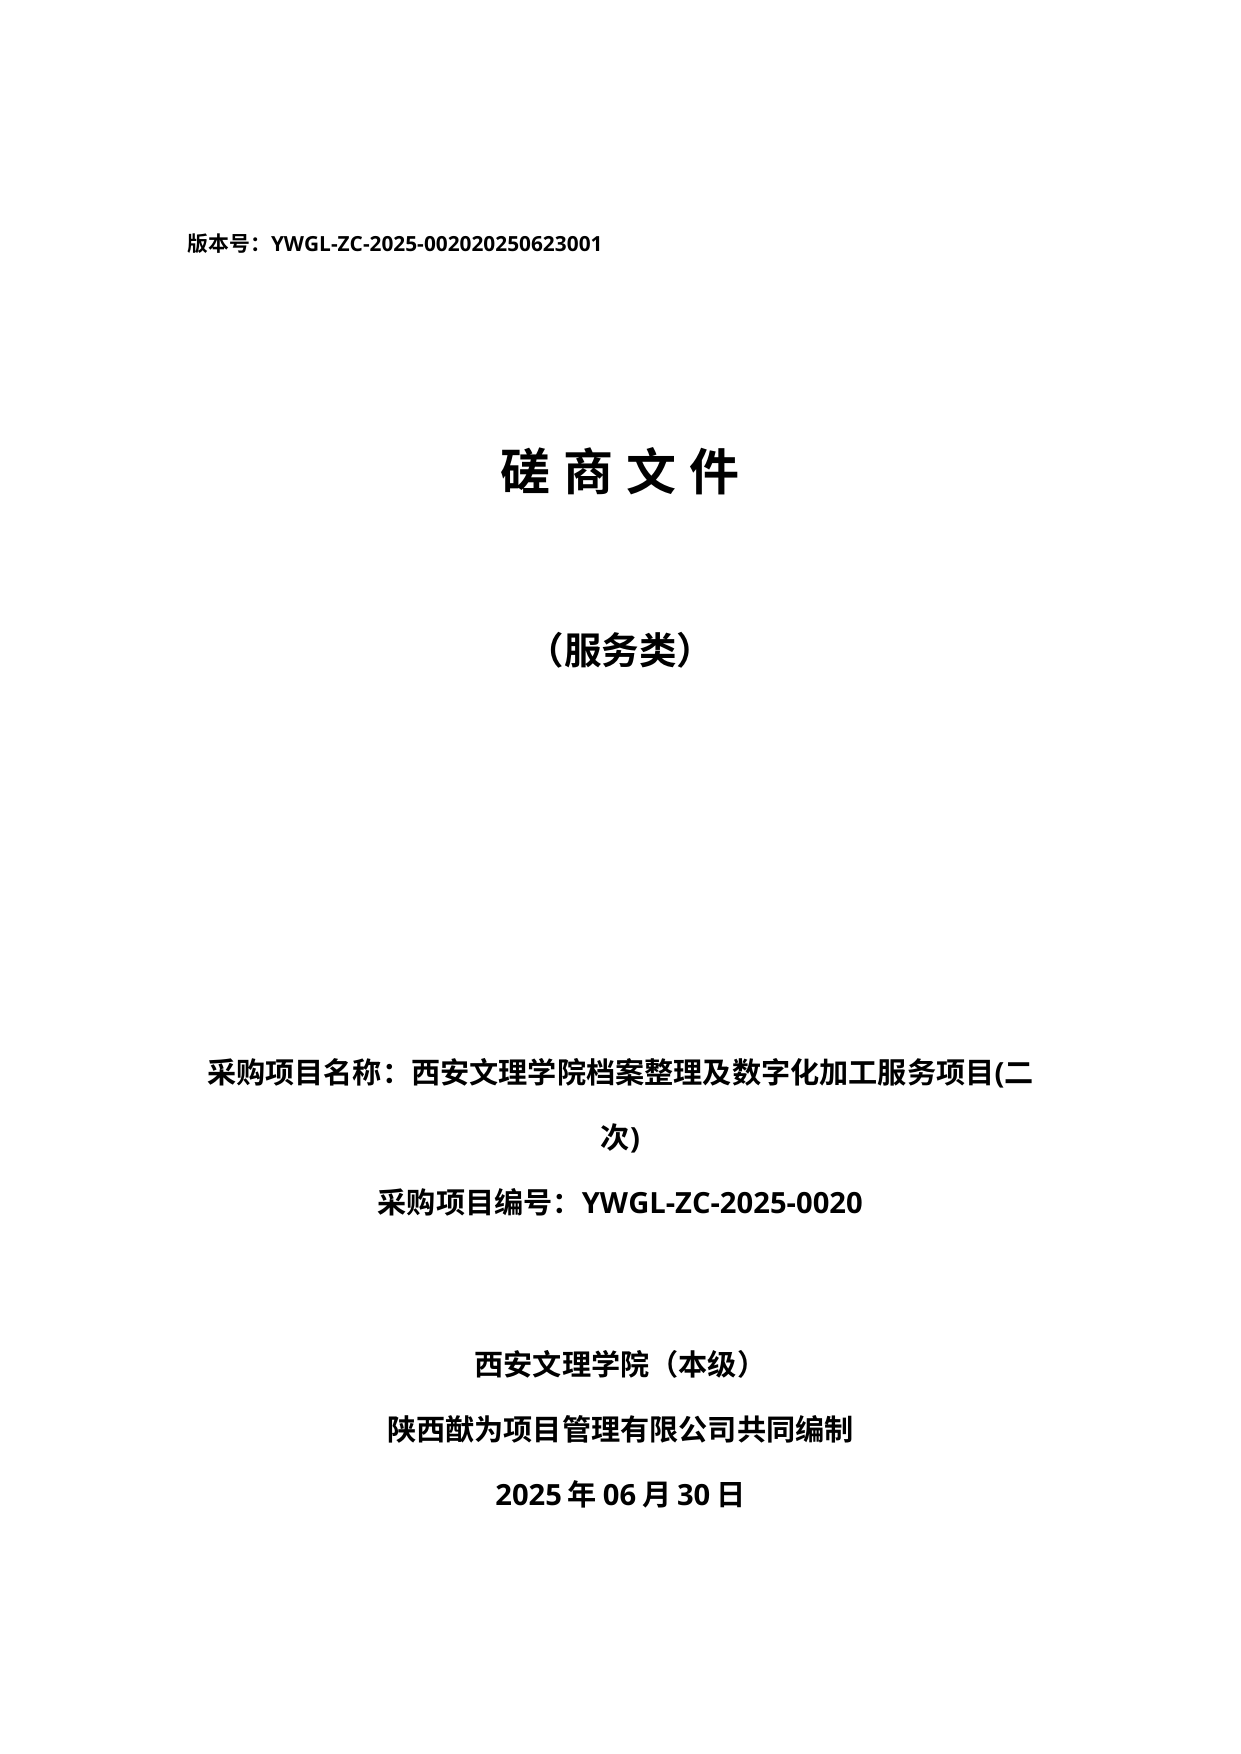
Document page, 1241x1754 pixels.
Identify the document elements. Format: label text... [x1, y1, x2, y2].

text 磋 商 文 件 [187, 422, 1053, 617]
text 2025年06月30日 [187, 1462, 1053, 1527]
text 陕西猷为项目管理有限公司共同编制 [187, 1397, 1053, 1462]
text （服务类） [187, 617, 1053, 1039]
text 版本号：YWGL-ZC-2025-002020250623001 [187, 227, 1053, 422]
text 采购项目名称：西安文理学院档案整理及数字化加工服务项目(二次) [187, 1039, 1053, 1169]
text 采购项目编号：YWGL-ZC-2025-0020 [187, 1169, 1053, 1332]
text 西安文理学院（本级） [187, 1332, 1053, 1397]
